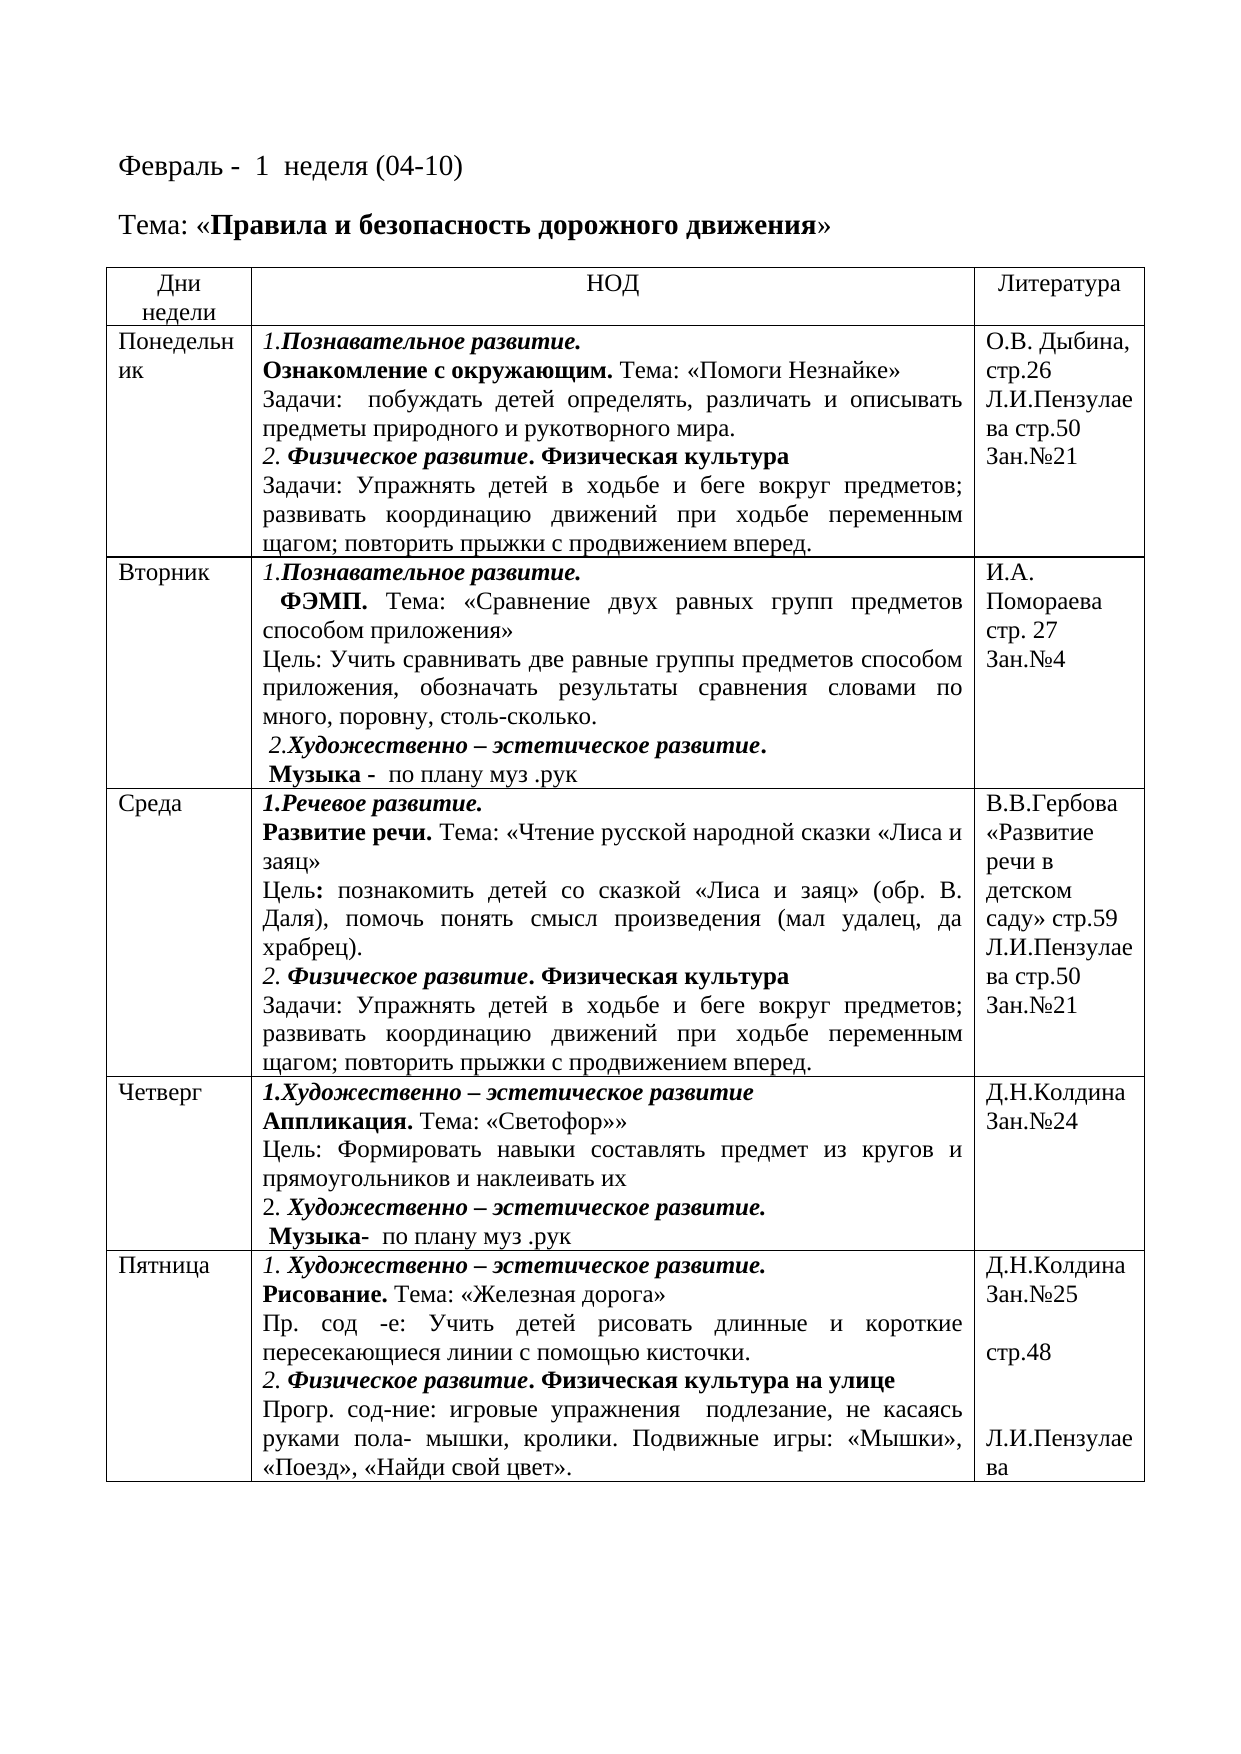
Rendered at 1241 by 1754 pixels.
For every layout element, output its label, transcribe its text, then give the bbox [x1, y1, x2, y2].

table_header Дни недели [107, 268, 251, 325]
table_cell Среда [107, 789, 251, 1076]
table_cell Четверг [107, 1077, 251, 1249]
table_cell 1.Познавательное развитие. ФЭМП. Тема: «Сравнение двух равных групп предметов способом приложения» Цель: Учить сравнивать две равные группы предметов способом приложения, обозначать результаты сравнения словами по много, поровну, столь-сколько. 2.Художественно – эстетическое развитие. Музыка - по плану муз .рук [252, 558, 974, 787]
table_cell 1.Речевое развитие. Развитие речи. Тема: «Чтение русской народной сказки «Лиса и заяц» Цель: познакомить детей со сказкой «Лиса и заяц» (обр. В. Даля), помочь понять смысл произведения (мал удалец, да храбрец). 2. Физическое развитие. Физическая культура Задачи: Упражнять детей в ходьбе и беге вокруг предметов; развивать координацию движений при ходьбе переменным щагом; повторить прыжки с продвижением вперед. [252, 789, 974, 1076]
table_cell О.В. Дыбина, стр.26 Л.И.Пензулаева стр.50 Зан.№21 [975, 326, 1144, 556]
table_cell Д.Н.Колдина Зан.№24 [975, 1077, 1144, 1249]
table_cell 1.Художественно – эстетическое развитие Аппликация. Тема: «Светофор»» Цель: Формировать навыки составлять предмет из кругов и прямоугольников и наклеивать их 2. Художественно – эстетическое развитие. Музыка- по плану муз .рук [252, 1077, 974, 1249]
text Февраль - 1 неделя (04-10) [118, 148, 1152, 182]
table_cell И.А. Помораева стр. 27 Зан.№4 [975, 558, 1144, 787]
table_cell Д.Н.Колдина Зан.№25 стр.48 Л.И.Пензулаева [975, 1251, 1144, 1481]
table_cell Пятница [107, 1251, 251, 1481]
text Тема: «Правила и безопасность дорожного движения» [118, 207, 1152, 241]
table_cell Понедельник [107, 326, 251, 556]
table_cell 1.Познавательное развитие. Ознакомление с окружающим. Тема: «Помоги Незнайке» Задачи: побуждать детей определять, различать и описывать предметы природного и рукотворного мира. 2. Физическое развитие. Физическая культура Задачи: Упражнять детей в ходьбе и беге вокруг предметов; развивать координацию движений при ходьбе переменным щагом; повторить прыжки с продвижением вперед. [252, 326, 974, 556]
table_cell 1. Художественно – эстетическое развитие. Рисование. Тема: «Железная дорога» Пр. сод -е: Учить детей рисовать длинные и короткие пересекающиеся линии с помощью кисточки. 2. Физическое развитие. Физическая культура на улице Прогр. сод-ние: игровые упражнения подлезание, не касаясь руками пола- мышки, кролики. Подвижные игры: «Мышки», «Поезд», «Найди свой цвет». [252, 1251, 974, 1481]
table_header НОД [252, 268, 974, 325]
table_cell Вторник [107, 558, 251, 787]
table_header Литература [975, 268, 1144, 325]
table_cell В.В.Гербова «Развитие речи в детском саду» стр.59 Л.И.Пензулаева стр.50 Зан.№21 [975, 789, 1144, 1076]
